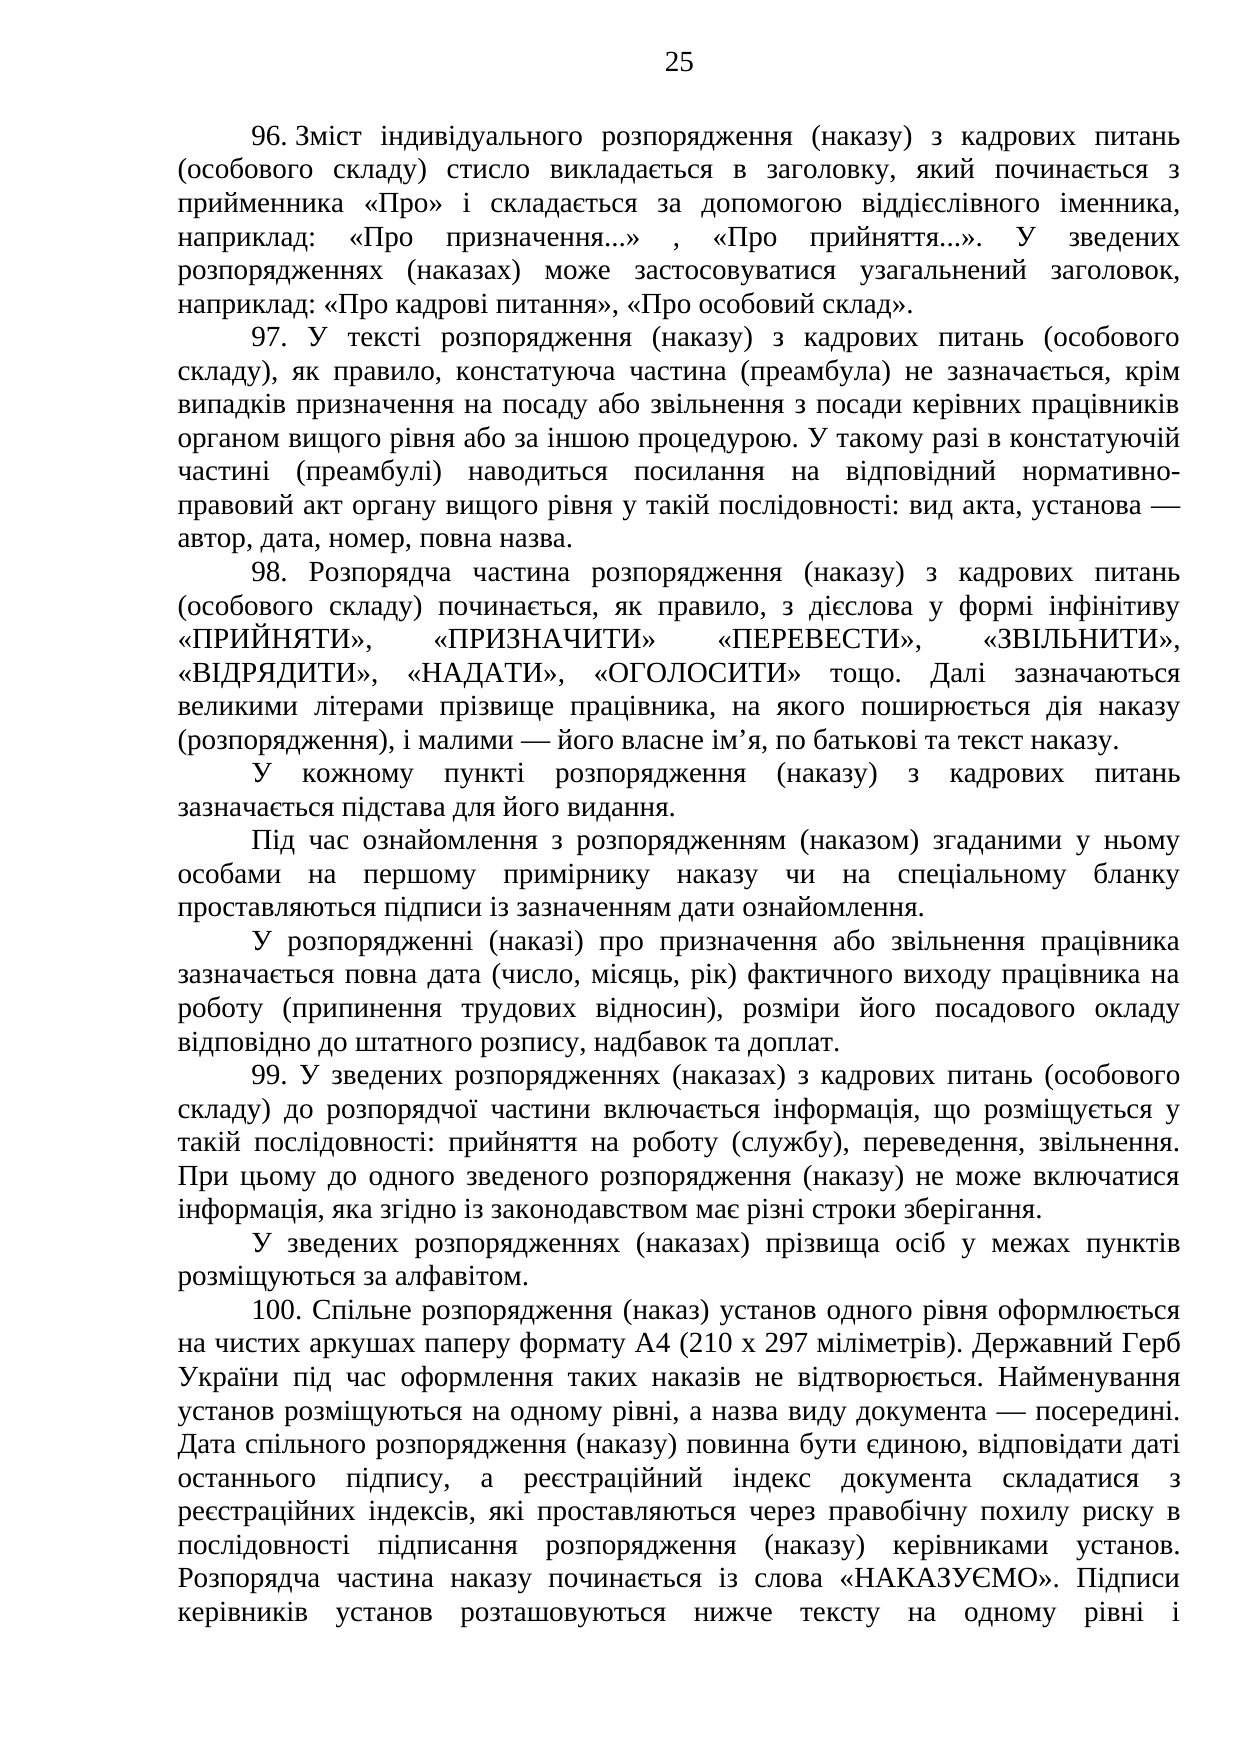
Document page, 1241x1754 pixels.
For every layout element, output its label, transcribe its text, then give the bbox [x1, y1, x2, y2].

text 96. Зміст індивідуального розпорядження (наказу) з кадрових питань (особового складу) стисло викладається в заголовку, який починається з прийменника «Про» і складається за допомогою віддієслівного іменника, наприклад: «Про призначення...» , «Про прийняття...». У зведених розпорядженнях (наказах) може застосовуватися узагальнений заголовок, наприклад: «Про кадрові питання», «Про особовий склад». [177, 118, 1181, 319]
text У розпорядженні (наказі) про призначення або звільнення працівника зазначається повна дата (число, місяць, рік) фактичного виходу працівника на роботу (припинення трудових відносин), розміри його посадового окладу відповідно до штатного розпису, надбавок та доплат. [177, 923, 1181, 1057]
text Під час ознайомлення з розпорядженням (наказом) згаданими у ньому особами на першому примірнику наказу чи на спеціальному бланку проставляються підписи із зазначенням дати ознайомлення. [177, 822, 1181, 923]
text У зведених розпорядженнях (наказах) прізвища осіб у межах пунктів розміщуються за алфавітом. [177, 1225, 1181, 1292]
text 99. У зведених розпорядженнях (наказах) з кадрових питань (особового складу) до розпорядчої частини включається інформація, що розміщується у такій послідовності: прийняття на роботу (службу), переведення, звільнення. При цьому до одного зведеного розпорядження (наказу) не може включатися інформація, яка згідно із законодавством має різні строки зберігання. [177, 1057, 1181, 1225]
text 97. У тексті розпорядження (наказу) з кадрових питань (особового складу), як правило, констатуюча частина (преамбула) не зазначається, крім випадків призначення на посаду або звільнення з посади керівних працівників органом вищого рівня або за іншою процедурою. У такому разі в констатуючій частині (преамбулі) наводиться посилання на відповідний нормативно-правовий акт органу вищого рівня у такій послідовності: вид акта, установа — автор, дата, номер, повна назва. [177, 319, 1181, 554]
text 98. Розпорядча частина розпорядження (наказу) з кадрових питань (особового складу) починається, як правило, з дієслова у формі інфінітиву «ПРИЙНЯТИ», «ПРИЗНАЧИТИ» «ПЕРЕВЕСТИ», «ЗВІЛЬНИТИ», «ВІДРЯДИТИ», «НАДАТИ», «ОГОЛОСИТИ» тощо. Далі зазначаються великими літерами прізвище працівника, на якого поширюється дія наказу (розпорядження), і малими — його власне ім’я, по батькові та текст наказу. [177, 554, 1181, 755]
text У кожному пункті розпорядження (наказу) з кадрових питань зазначається підстава для його видання. [177, 755, 1181, 822]
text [177, 1292, 1181, 1627]
